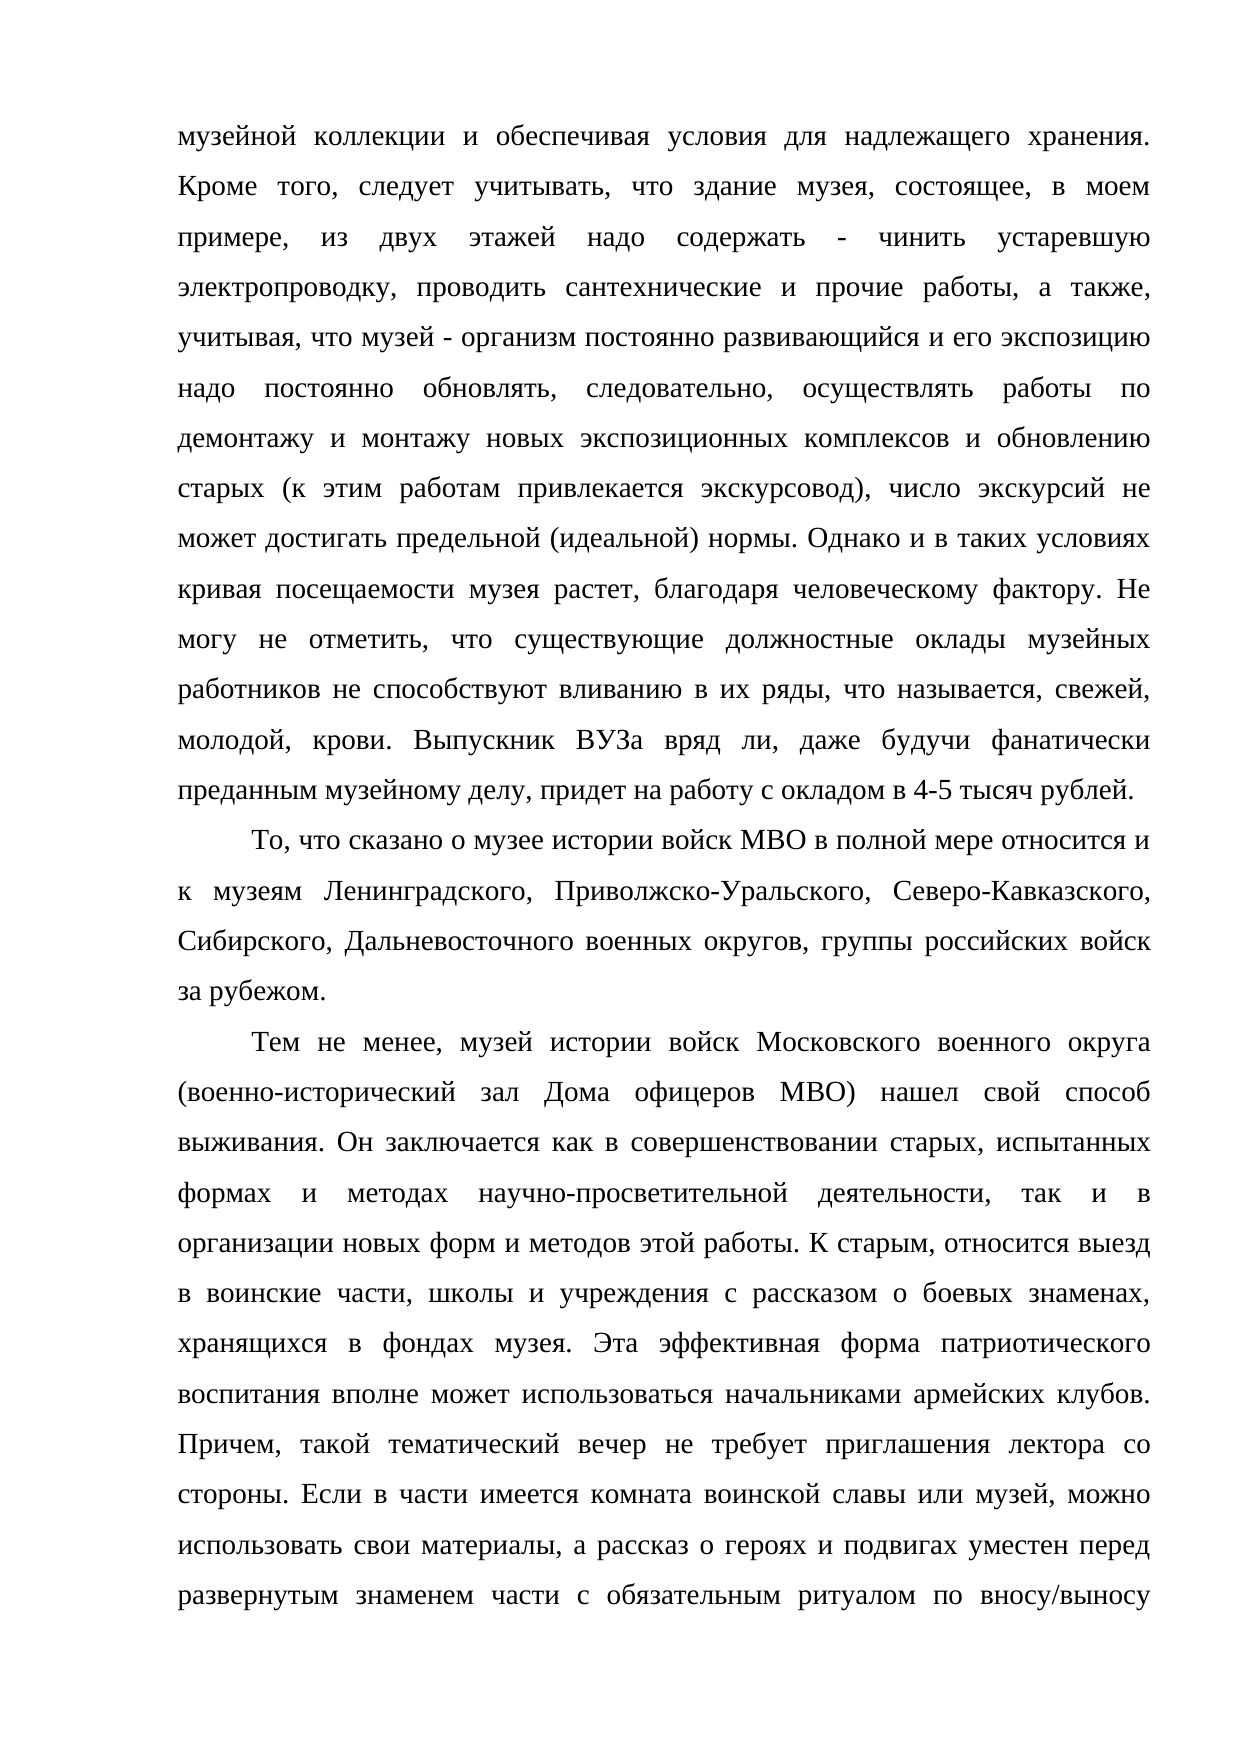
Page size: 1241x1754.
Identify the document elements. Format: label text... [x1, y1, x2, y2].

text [177, 118, 1152, 806]
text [177, 1024, 1152, 1611]
text То, что сказано о музее истории войск МВО в полной мере относится и к музеям Ленинградского, Приволжско-Уральского, Северо-Кавказского, Сибирского, Дальневосточного военных округов, группы российских войск за рубежом. [177, 822, 1152, 1007]
